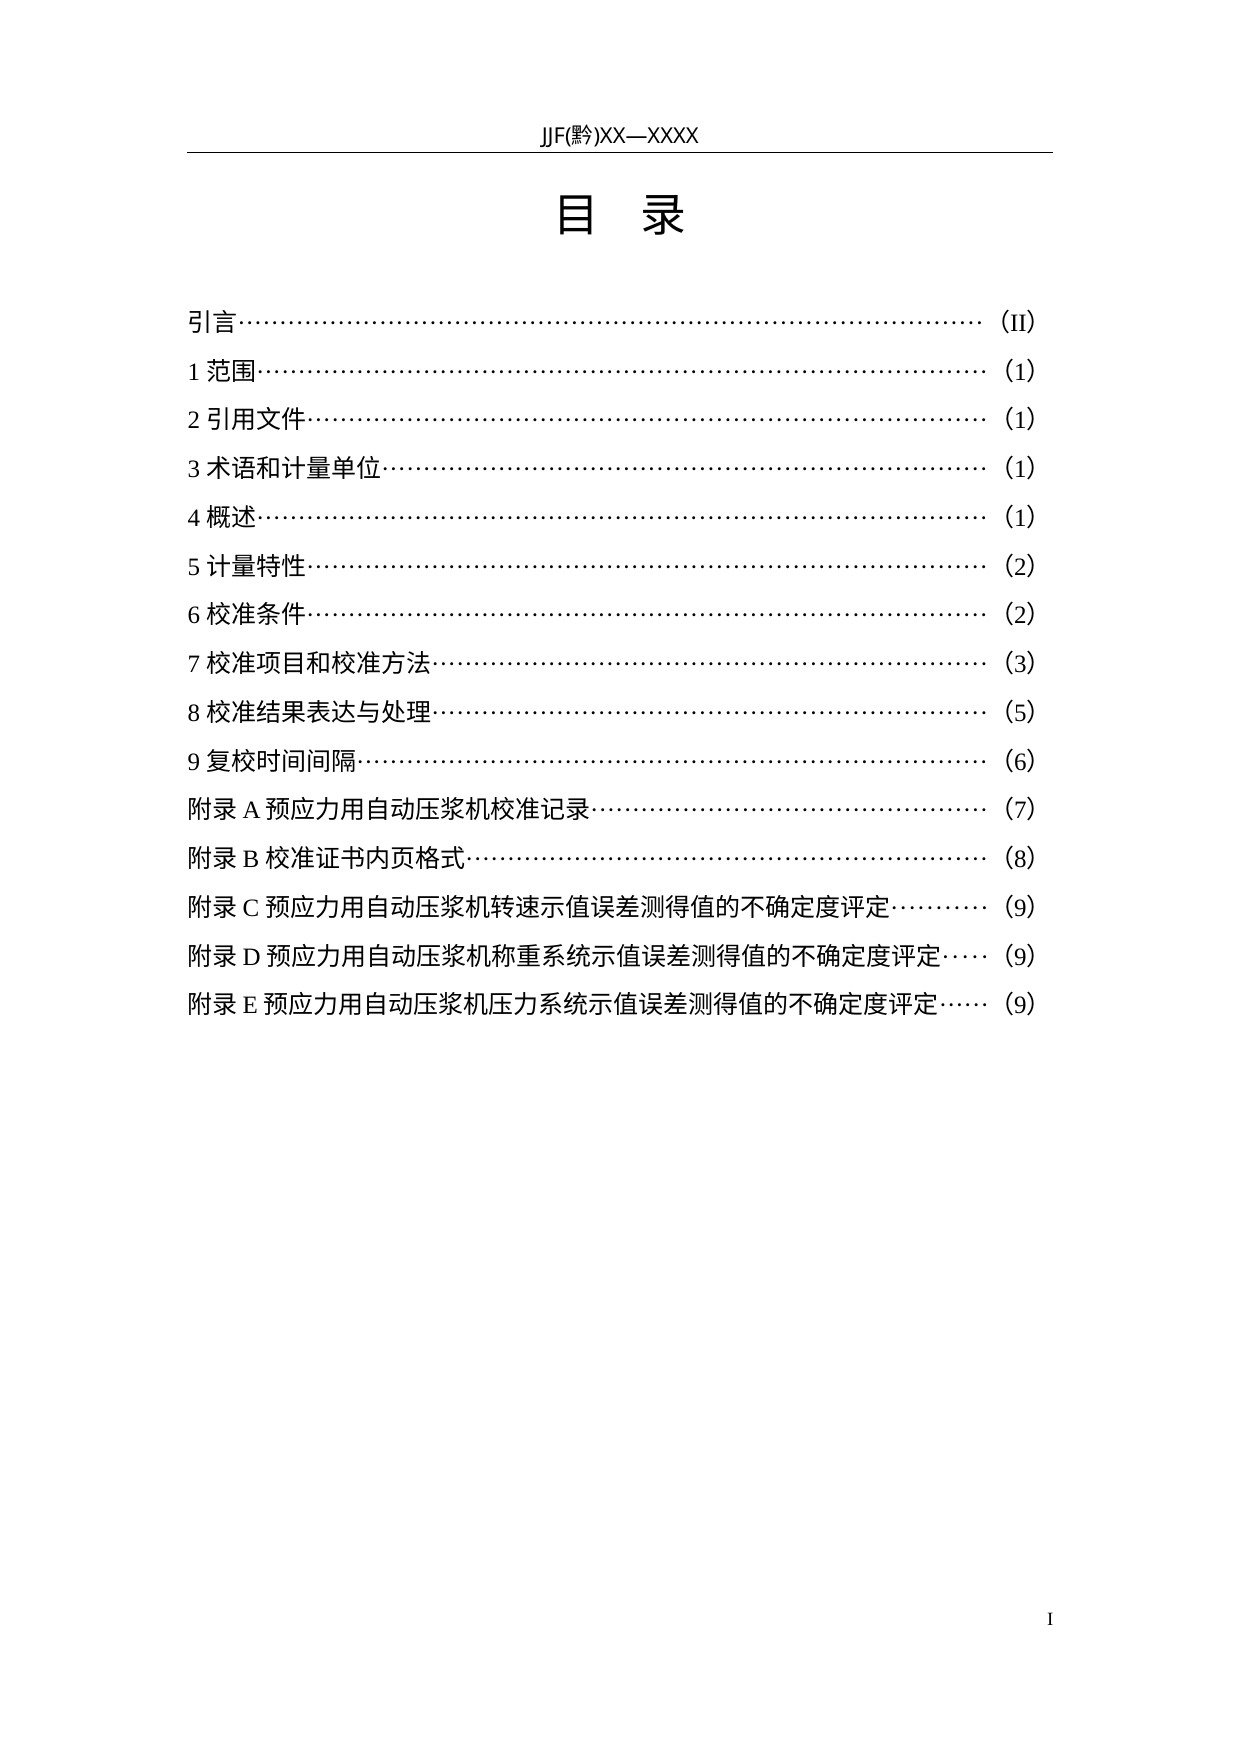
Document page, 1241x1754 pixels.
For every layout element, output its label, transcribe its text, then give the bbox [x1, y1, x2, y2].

text 附录B 校准证书内页格式 （8） [187, 839, 1053, 875]
text 1 范围 （1） [187, 351, 1053, 387]
text 7 校准项目和校准方法 （3） [187, 644, 1053, 680]
text 2 引用文件 （1） [187, 400, 1053, 436]
text 3 术语和计量单位 （1） [187, 449, 1053, 485]
text 6 校准条件 （2） [187, 595, 1053, 631]
text 8 校准结果表达与处理 （5） [187, 692, 1053, 729]
text 引言 （II） [187, 302, 1053, 339]
text 5 计量特性 （2） [187, 546, 1053, 582]
text 附录C 预应力用自动压浆机转速示值误差测得值的不确定度评定 （9） [187, 887, 1053, 924]
text 附录D 预应力用自动压浆机称重系统示值误差测得值的不确定度评定 （9） [187, 936, 1053, 972]
text 附录A 预应力用自动压浆机校准记录 （7） [187, 790, 1053, 826]
text 9 复校时间间隔 （6） [187, 741, 1053, 777]
text 4 概述 （1） [187, 497, 1053, 534]
text 附录E 预应力用自动压浆机压力系统示值误差测得值的不确定度评定 （9） [187, 985, 1053, 1021]
text 目 录 [187, 178, 1053, 244]
